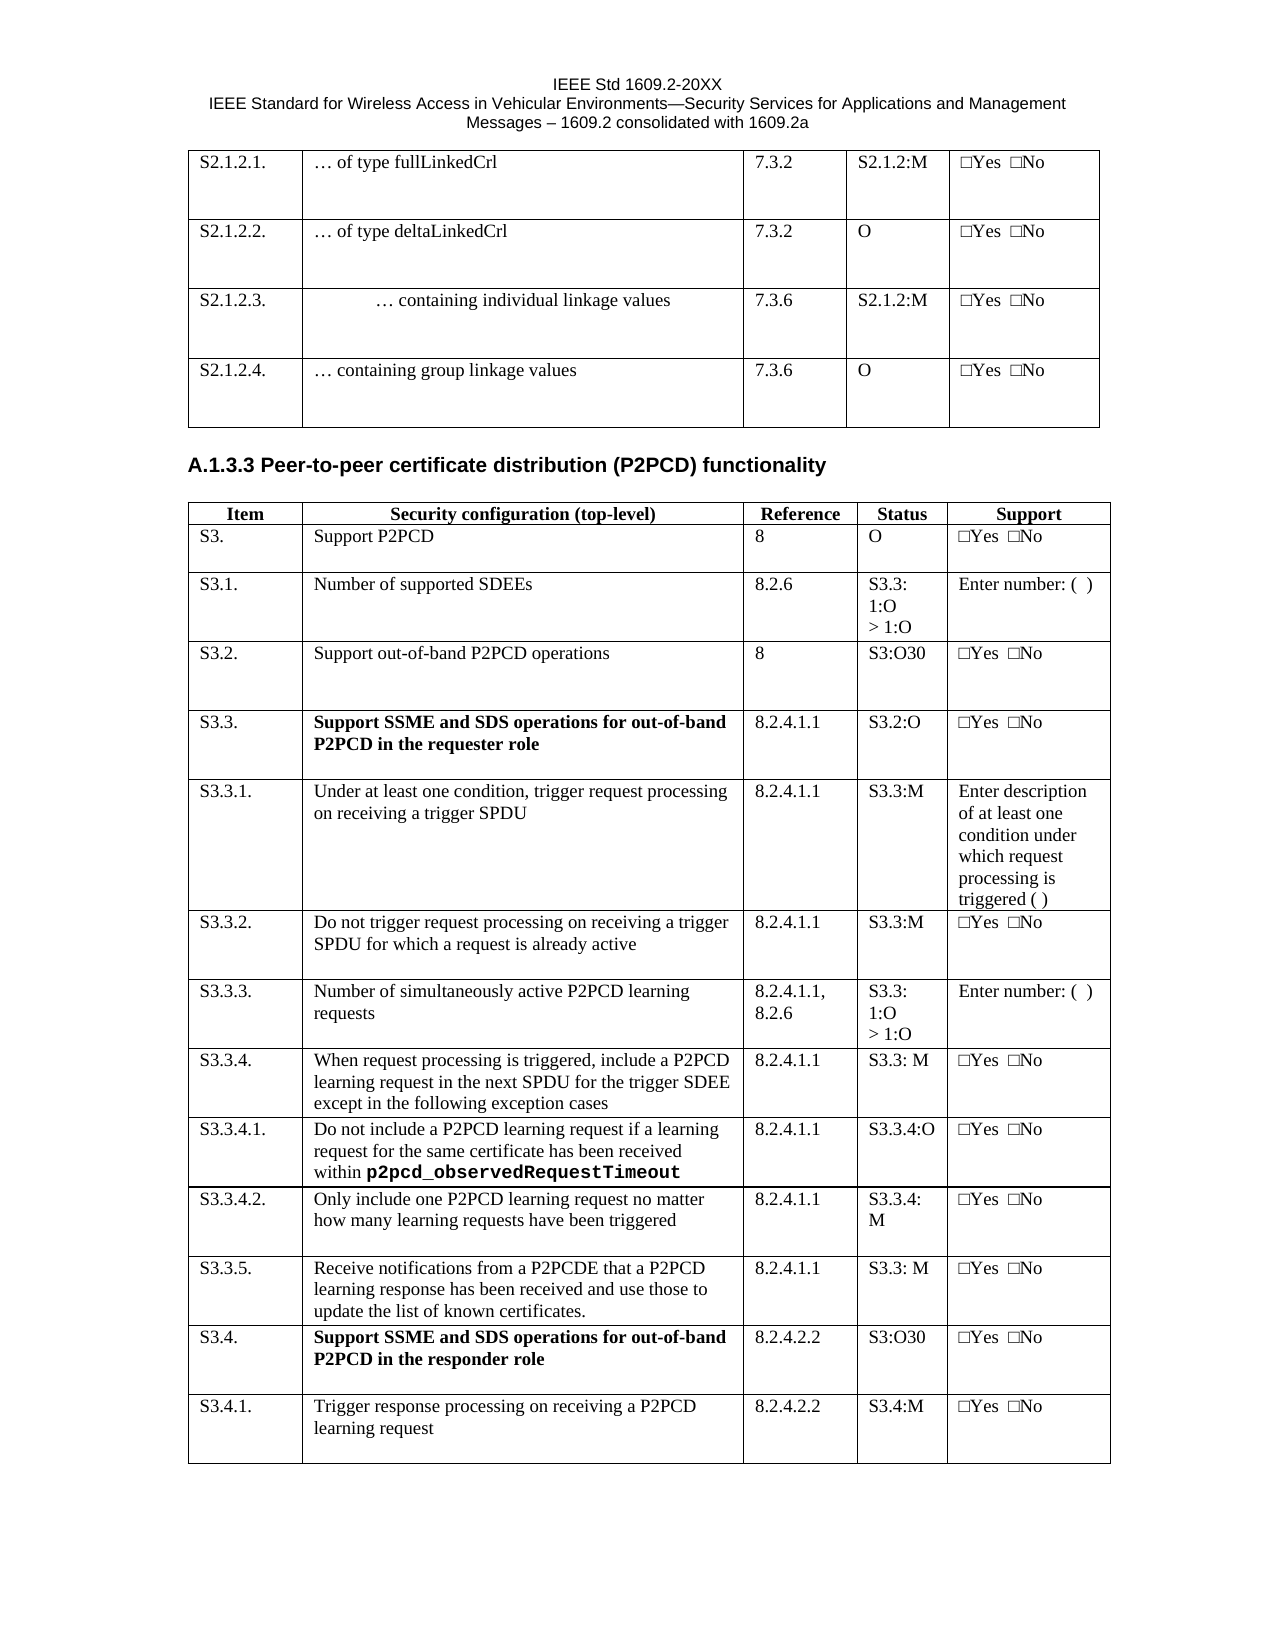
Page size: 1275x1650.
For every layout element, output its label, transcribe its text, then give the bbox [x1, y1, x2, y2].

table_cell 7.3.6 [744, 289, 846, 357]
table_cell □Yes □No [950, 151, 1099, 219]
table_cell Number of supported SDEEs [303, 573, 743, 641]
table_cell □Yes □No [948, 1118, 1110, 1186]
table_cell □Yes □No [948, 525, 1110, 572]
table_cell [189, 359, 302, 427]
table_cell [189, 1326, 302, 1394]
table_header Support [948, 503, 1110, 524]
table_cell 8.2.4.1.1 [744, 780, 857, 910]
table_cell 8 [744, 642, 857, 710]
table_cell When request processing is triggered, include a P2PCD learning request in the next SPDU for the trigger SDEE except in the following exception cases [303, 1049, 743, 1117]
table_cell O [858, 525, 947, 572]
table_cell S3.3: 1:O > 1:O [858, 573, 947, 641]
table_cell □Yes □No [948, 1049, 1110, 1117]
table_cell 8.2.4.1.1 [744, 711, 857, 779]
table_cell □Yes □No [948, 1326, 1110, 1394]
table_cell S3:O30 [858, 642, 947, 710]
table_cell 8.2.6 [744, 573, 857, 641]
table_cell [189, 1188, 302, 1256]
table_cell □Yes □No [948, 711, 1110, 779]
table_cell S2.1.2:M [847, 289, 949, 357]
subtitle Peer-to-peer certificate distribution (P2PCD) functionality [187, 453, 1087, 477]
table_cell S3:O30 [858, 1326, 947, 1394]
table_header Reference [744, 503, 857, 524]
table_cell … containing group linkage values [303, 359, 743, 427]
table_cell □Yes □No [948, 1257, 1110, 1325]
table_cell … of type fullLinkedCrl [303, 151, 743, 219]
table_cell [189, 1049, 302, 1117]
table_header Item [189, 503, 302, 524]
table_cell Enter description of at least one condition under which request processing is triggered ( ) [948, 780, 1110, 910]
table_cell S3.4:M [858, 1395, 947, 1463]
table_cell Enter number: ( ) [948, 573, 1110, 641]
table_cell O [847, 359, 949, 427]
table_cell … containing individual linkage values [303, 289, 743, 357]
table_cell 8.2.4.1.1 [744, 1188, 857, 1256]
table_cell 7.3.2 [744, 220, 846, 288]
table_cell [189, 980, 302, 1048]
table_header Security configuration (top-level) [303, 503, 743, 524]
table_cell 8.2.4.1.1 [744, 1049, 857, 1117]
table_cell Only include one P2PCD learning request no matter how many learning requests have been triggered [303, 1188, 743, 1256]
table_cell 7.3.6 [744, 359, 846, 427]
table_cell [189, 1395, 302, 1463]
table_cell [189, 1257, 302, 1325]
table_cell 8.2.4.1.1 [744, 1257, 857, 1325]
table_cell [189, 289, 302, 357]
table_cell S3.3: M [858, 1257, 947, 1325]
table_cell [189, 525, 302, 572]
table_cell Number of simultaneously active P2PCD learning requests [303, 980, 743, 1048]
table_cell □Yes □No [950, 220, 1099, 288]
table_cell Do not trigger request processing on receiving a trigger SPDU for which a request is already active [303, 911, 743, 979]
table_cell Trigger response processing on receiving a P2PCD learning request [303, 1395, 743, 1463]
table_cell S3.3.4:O [858, 1118, 947, 1186]
table_cell 8.2.4.1.1 [744, 911, 857, 979]
table_cell Receive notifications from a P2PCDE that a P2PCD learning response has been received and use those to update the list of known certificates. [303, 1257, 743, 1325]
table_cell [189, 151, 302, 219]
table_cell 8.2.4.1.1 [744, 1118, 857, 1186]
table_cell [189, 780, 302, 910]
table_cell Support SSME and SDS operations for out-of-band P2PCD in the requester role [303, 711, 743, 779]
table_cell [189, 911, 302, 979]
table_cell [189, 711, 302, 779]
table_cell S3.3.4: M [858, 1188, 947, 1256]
table_cell [189, 1118, 302, 1186]
table_cell Do not include a P2PCD learning request if a learning request for the same certificate has been received within p2pcd_observedRequestTimeout [303, 1118, 743, 1186]
table_cell S3.3:M [858, 911, 947, 979]
table_cell S2.1.2:M [847, 151, 949, 219]
table_cell 8 [744, 525, 857, 572]
table_cell Support SSME and SDS operations for out-of-band P2PCD in the responder role [303, 1326, 743, 1394]
table_cell Under at least one condition, trigger request processing on receiving a trigger SPDU [303, 780, 743, 910]
table_cell [189, 220, 302, 288]
table_cell … of type deltaLinkedCrl [303, 220, 743, 288]
table_cell S3.3: 1:O > 1:O [858, 980, 947, 1048]
table_cell Support P2PCD [303, 525, 743, 572]
table_cell [189, 573, 302, 641]
table_header Status [858, 503, 947, 524]
table_cell O [847, 220, 949, 288]
table_cell Support out-of-band P2PCD operations [303, 642, 743, 710]
table_cell S3.3: M [858, 1049, 947, 1117]
table_cell □Yes □No [950, 289, 1099, 357]
table_cell [189, 642, 302, 710]
table_cell S3.3:M [858, 780, 947, 910]
table_cell 7.3.2 [744, 151, 846, 219]
table_cell □Yes □No [950, 359, 1099, 427]
table_cell S3.2:O [858, 711, 947, 779]
table_cell Enter number: ( ) [948, 980, 1110, 1048]
table_cell □Yes □No [948, 911, 1110, 979]
table_cell 8.2.4.2.2 [744, 1326, 857, 1394]
table_cell □Yes □No [948, 1188, 1110, 1256]
table_cell □Yes □No [948, 642, 1110, 710]
table_cell 8.2.4.1.1, 8.2.6 [744, 980, 857, 1048]
table_cell 8.2.4.2.2 [744, 1395, 857, 1463]
table_cell □Yes □No [948, 1395, 1110, 1463]
